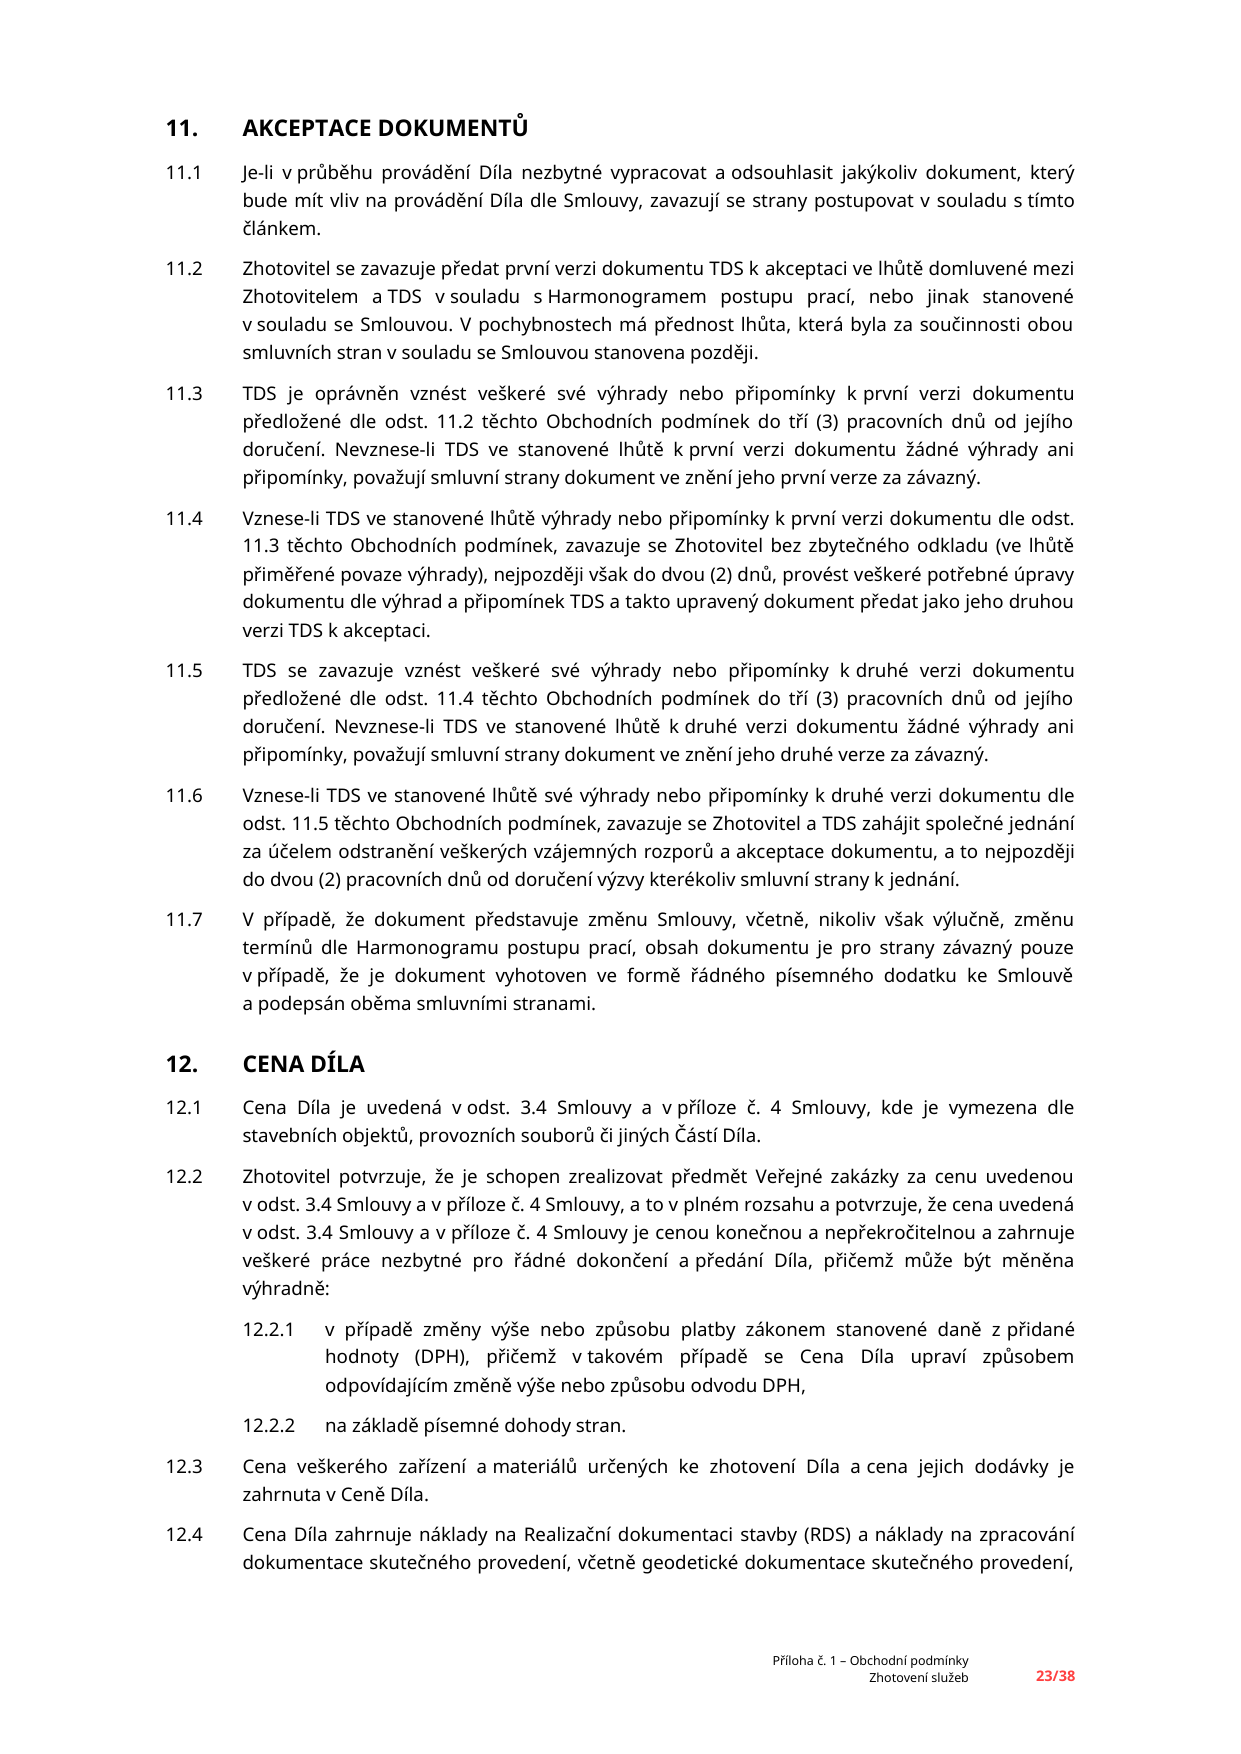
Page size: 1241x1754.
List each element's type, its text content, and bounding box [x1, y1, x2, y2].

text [165, 1521, 1075, 1575]
text Cena veškerého zařízení a materiálů určených ke zhotovení Díla a cena jejich dodávky je zahrnuta v Ceně Díla. [165, 1453, 1075, 1506]
text Cena Díla je uvedená v odst. 3.4 Smlouvy a v příloze č. 4 Smlouvy, kde je vymezena dle stavebních objektů, provozních souborů či jiných Částí Díla. [165, 1095, 1075, 1148]
text Zhotovitel potvrzuje, že je schopen zrealizovat předmět Veřejné zakázky za cenu uvedenou v odst. 3.4 Smlouvy a v příloze č. 4 Smlouvy, a to v plném rozsahu a potvrzuje, že cena uvedená v odst. 3.4 Smlouvy a v příloze č. 4 Smlouvy je cenou konečnou a nepřekročitelnou a zahrnuje veškeré práce nezbytné pro řádné dokončení a předání Díla, přičemž může být měněna výhradně: [165, 1163, 1075, 1301]
text Vznese-li TDS ve stanovené lhůtě své výhrady nebo připomínky k druhé verzi dokumentu dle odst. 11.5 těchto Obchodních podmínek, zavazuje se Zhotovitel a TDS zahájit společné jednání za účelem odstranění veškerých vzájemných rozporů a akceptace dokumentu, a to nejpozději do dvou (2) pracovních dnů od doručení výzvy kterékoliv smluvní strany k jednání. [165, 782, 1075, 892]
text V případě, že dokument představuje změnu Smlouvy, včetně, nikoliv však výlučně, změnu termínů dle Harmonogramu postupu prací, obsah dokumentu je pro strany závazný pouze v případě, že je dokument vyhotoven ve formě řádného písemného dodatku ke Smlouvě a podepsán oběma smluvními stranami. [165, 907, 1075, 1016]
text v případě změny výše nebo způsobu platby zákonem stanovené daně z přidané hodnoty (DPH), přičemž v takovém případě se Cena Díla upraví způsobem odpovídajícím změně výše nebo způsobu odvodu DPH, [242, 1316, 1075, 1397]
text CENA DÍLA [165, 1048, 1075, 1079]
text TDS se zavazuje vznést veškeré své výhrady nebo připomínky k druhé verzi dokumentu předložené dle odst. 11.4 těchto Obchodních podmínek do tří (3) pracovních dnů od jejího doručení. Nevznese-li TDS ve stanovené lhůtě k druhé verzi dokumentu žádné výhrady ani připomínky, považují smluvní strany dokument ve znění jeho druhé verze za závazný. [165, 657, 1075, 767]
text Je-li v průběhu provádění Díla nezbytné vypracovat a odsouhlasit jakýkoliv dokument, který bude mít vliv na provádění Díla dle Smlouvy, zavazují se strany postupovat v souladu s tímto článkem. [165, 159, 1075, 241]
text Zhotovitel se zavazuje předat první verzi dokumentu TDS k akceptaci ve lhůtě domluvené mezi Zhotovitelem a TDS v souladu s Harmonogramem postupu prací, nebo jinak stanovené v souladu se Smlouvou. V pochybnostech má přednost lhůta, která byla za součinnosti obou smluvních stran v souladu se Smlouvou stanovena později. [165, 256, 1075, 365]
text na základě písemné dohody stran. [242, 1412, 1075, 1438]
text TDS je oprávněn vznést veškeré své výhrady nebo připomínky k první verzi dokumentu předložené dle odst. 11.2 těchto Obchodních podmínek do tří (3) pracovních dnů od jejího doručení. Nevznese-li TDS ve stanovené lhůtě k první verzi dokumentu žádné výhrady ani připomínky, považují smluvní strany dokument ve znění jeho první verze za závazný. [165, 380, 1075, 490]
text AKCEPTACE DOKUMENTŮ [165, 112, 1075, 143]
text Vznese-li TDS ve stanovené lhůtě výhrady nebo připomínky k první verzi dokumentu dle odst. 11.3 těchto Obchodních podmínek, zavazuje se Zhotovitel bez zbytečného odkladu (ve lhůtě přiměřené povaze výhrady), nejpozději však do dvou (2) dnů, provést veškeré potřebné úpravy dokumentu dle výhrad a připomínek TDS a takto upravený dokument předat jako jeho druhou verzi TDS k akceptaci. [165, 505, 1075, 642]
